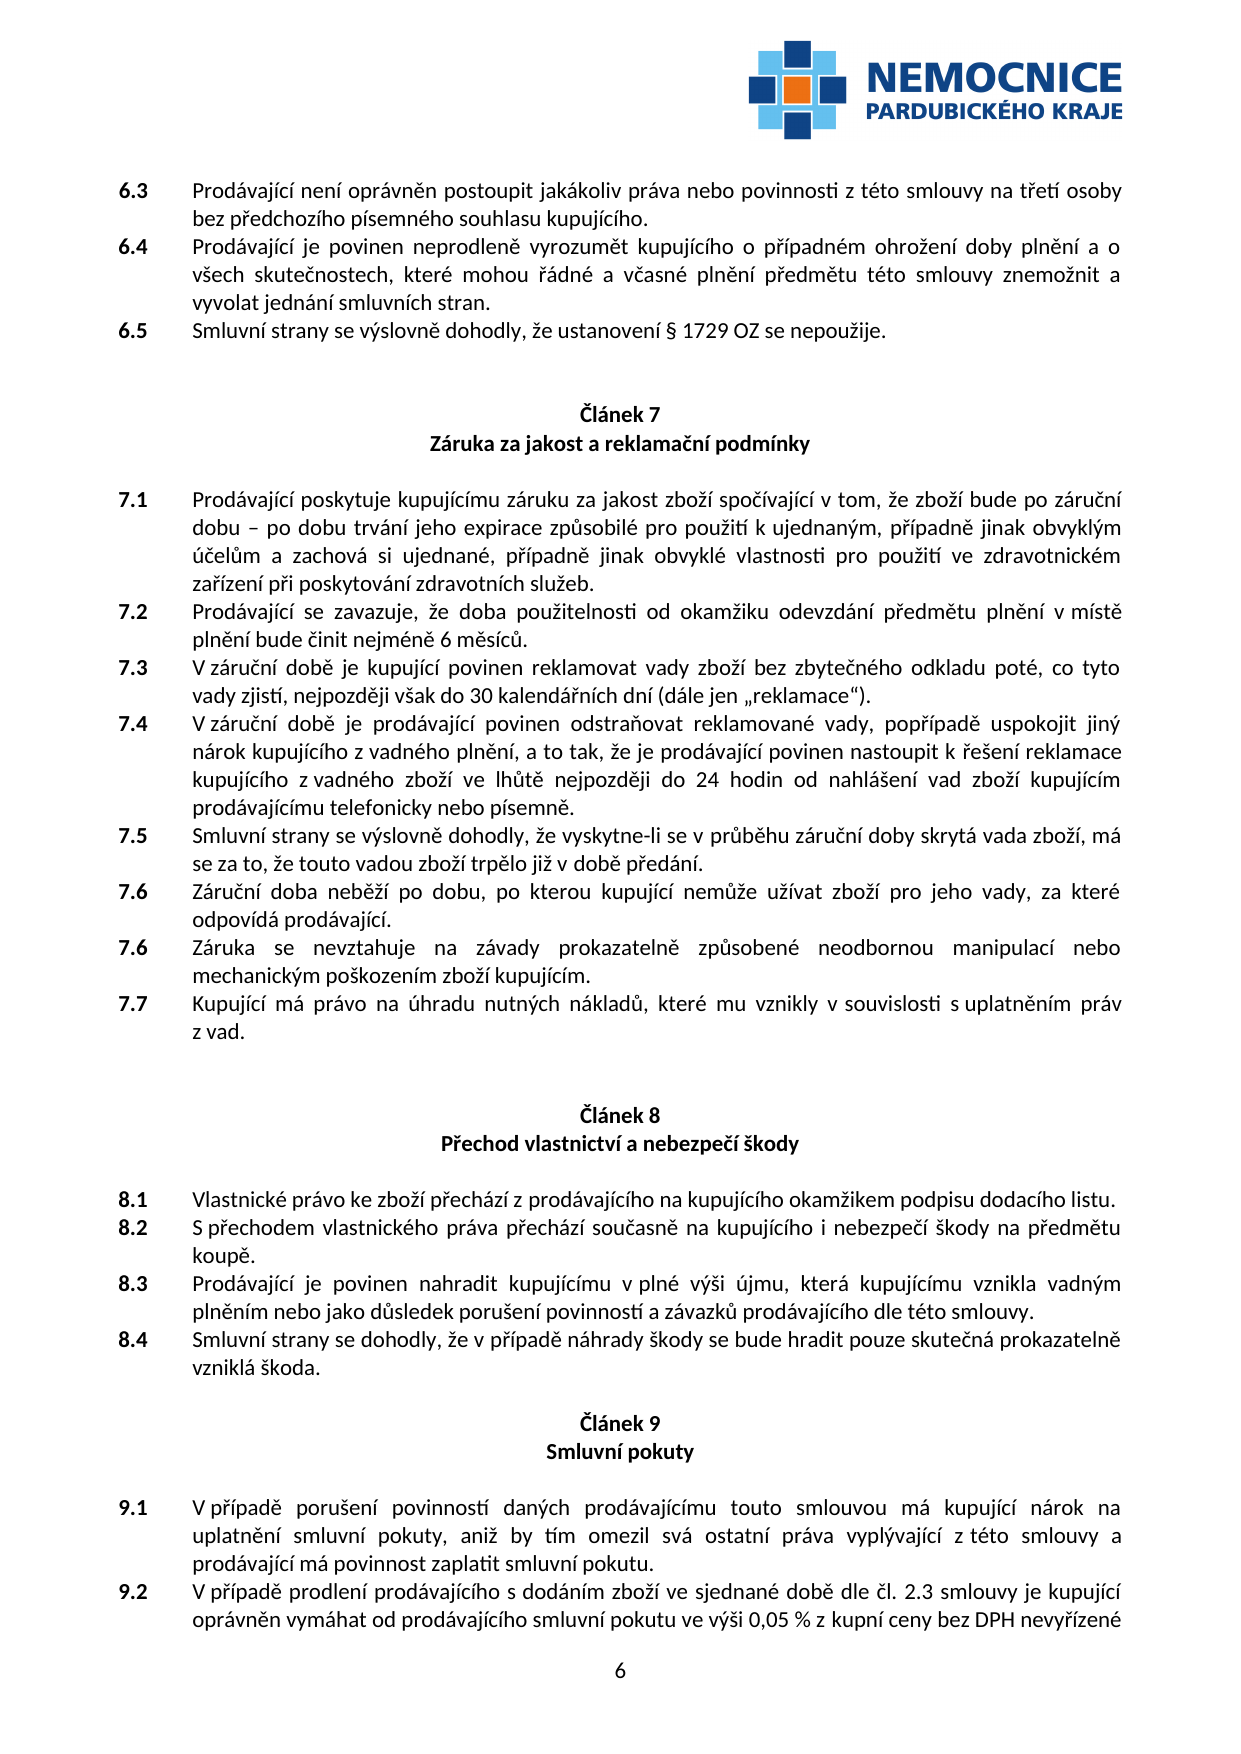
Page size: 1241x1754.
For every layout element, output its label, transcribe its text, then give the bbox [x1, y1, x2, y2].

text 8.2 S přechodem vlastnického práva přechází současně na kupujícího i nebezpečí škody na předmětu koupě. [118, 1213, 1122, 1269]
text 7.6 Záruka se nevztahuje na závady prokazatelně způsobené neodbornou manipulací nebo mechanickým poškozením zboží kupujícím. [118, 933, 1122, 989]
text 7.5 Smluvní strany se výslovně dohodly, že vyskytne-li se v průběhu záruční doby skrytá vada zboží, má se za to, že touto vadou zboží trpělo již v době předání. [118, 821, 1122, 877]
text Smluvní pokuty [118, 1437, 1122, 1465]
text 7.1 Prodávající poskytuje kupujícímu záruku za jakost zboží spočívající v tom, že zboží bude po záruční dobu – po dobu trvání jeho expirace způsobilé pro použití k ujednaným, případně jinak obvyklým účelům a zachová si ujednané, případně jinak obvyklé vlastnosti pro použití ve zdravotnickém zařízení při poskytování zdravotních služeb. [118, 485, 1122, 597]
text 8.1 Vlastnické právo ke zboží přechází z prodávajícího na kupujícího okamžikem podpisu dodacího listu. [118, 1185, 1122, 1213]
picture [747, 40, 1123, 141]
text 6.5 Smluvní strany se výslovně dohodly, že ustanovení § 1729 OZ se nepoužije. [118, 317, 1122, 344]
text Článek 8 [118, 1101, 1122, 1129]
text 7.3 V záruční době je kupující povinen reklamovat vady zboží bez zbytečného odkladu poté, co tyto vady zjistí, nejpozději však do 30 kalendářních dní (dále jen „reklamace“). [118, 653, 1122, 709]
text Článek 7 [118, 401, 1122, 429]
text 7.7 Kupující má právo na úhradu nutných nákladů, které mu vznikly v souvislosti s uplatněním práv z vad. [118, 989, 1122, 1045]
text Přechod vlastnictví a nebezpečí škody [118, 1129, 1122, 1157]
text Článek 9 [118, 1409, 1122, 1437]
text 8.4 Smluvní strany se dohodly, že v případě náhrady škody se bude hradit pouze skutečná prokazatelně vzniklá škoda. [118, 1325, 1122, 1381]
text 7.6 Záruční doba neběží po dobu, po kterou kupující nemůže užívat zboží pro jeho vady, za které odpovídá prodávající. [118, 877, 1122, 933]
text Záruka za jakost a reklamační podmínky [118, 429, 1122, 457]
text 8.3 Prodávající je povinen nahradit kupujícímu v plné výši újmu, která kupujícímu vznikla vadným plněním nebo jako důsledek porušení povinností a závazků prodávajícího dle této smlouvy. [118, 1269, 1122, 1325]
text 6.4 Prodávající je povinen neprodleně vyrozumět kupujícího o případném ohrožení doby plnění a o všech skutečnostech, které mohou řádné a včasné plnění předmětu této smlouvy znemožnit a vyvolat jednání smluvních stran. [118, 232, 1122, 317]
text 7.4 V záruční době je prodávající povinen odstraňovat reklamované vady, popřípadě uspokojit jiný nárok kupujícího z vadného plnění, a to tak, že je prodávající povinen nastoupit k řešení reklamace kupujícího z vadného zboží ve lhůtě nejpozději do 24 hodin od nahlášení vad zboží kupujícím prodávajícímu telefonicky nebo písemně. [118, 709, 1122, 821]
text 9.1 V případě porušení povinností daných prodávajícímu touto smlouvou má kupující nárok na uplatnění smluvní pokuty, aniž by tím omezil svá ostatní práva vyplývající z této smlouvy a prodávající má povinnost zaplatit smluvní pokutu. [118, 1493, 1122, 1577]
text 7.2 Prodávající se zavazuje, že doba použitelnosti od okamžiku odevzdání předmětu plnění v místě plnění bude činit nejméně 6 měsíců. [118, 597, 1122, 653]
text 6.3 Prodávající není oprávněn postoupit jakákoliv práva nebo povinnosti z této smlouvy na třetí osoby bez předchozího písemného souhlasu kupujícího. [118, 176, 1122, 232]
